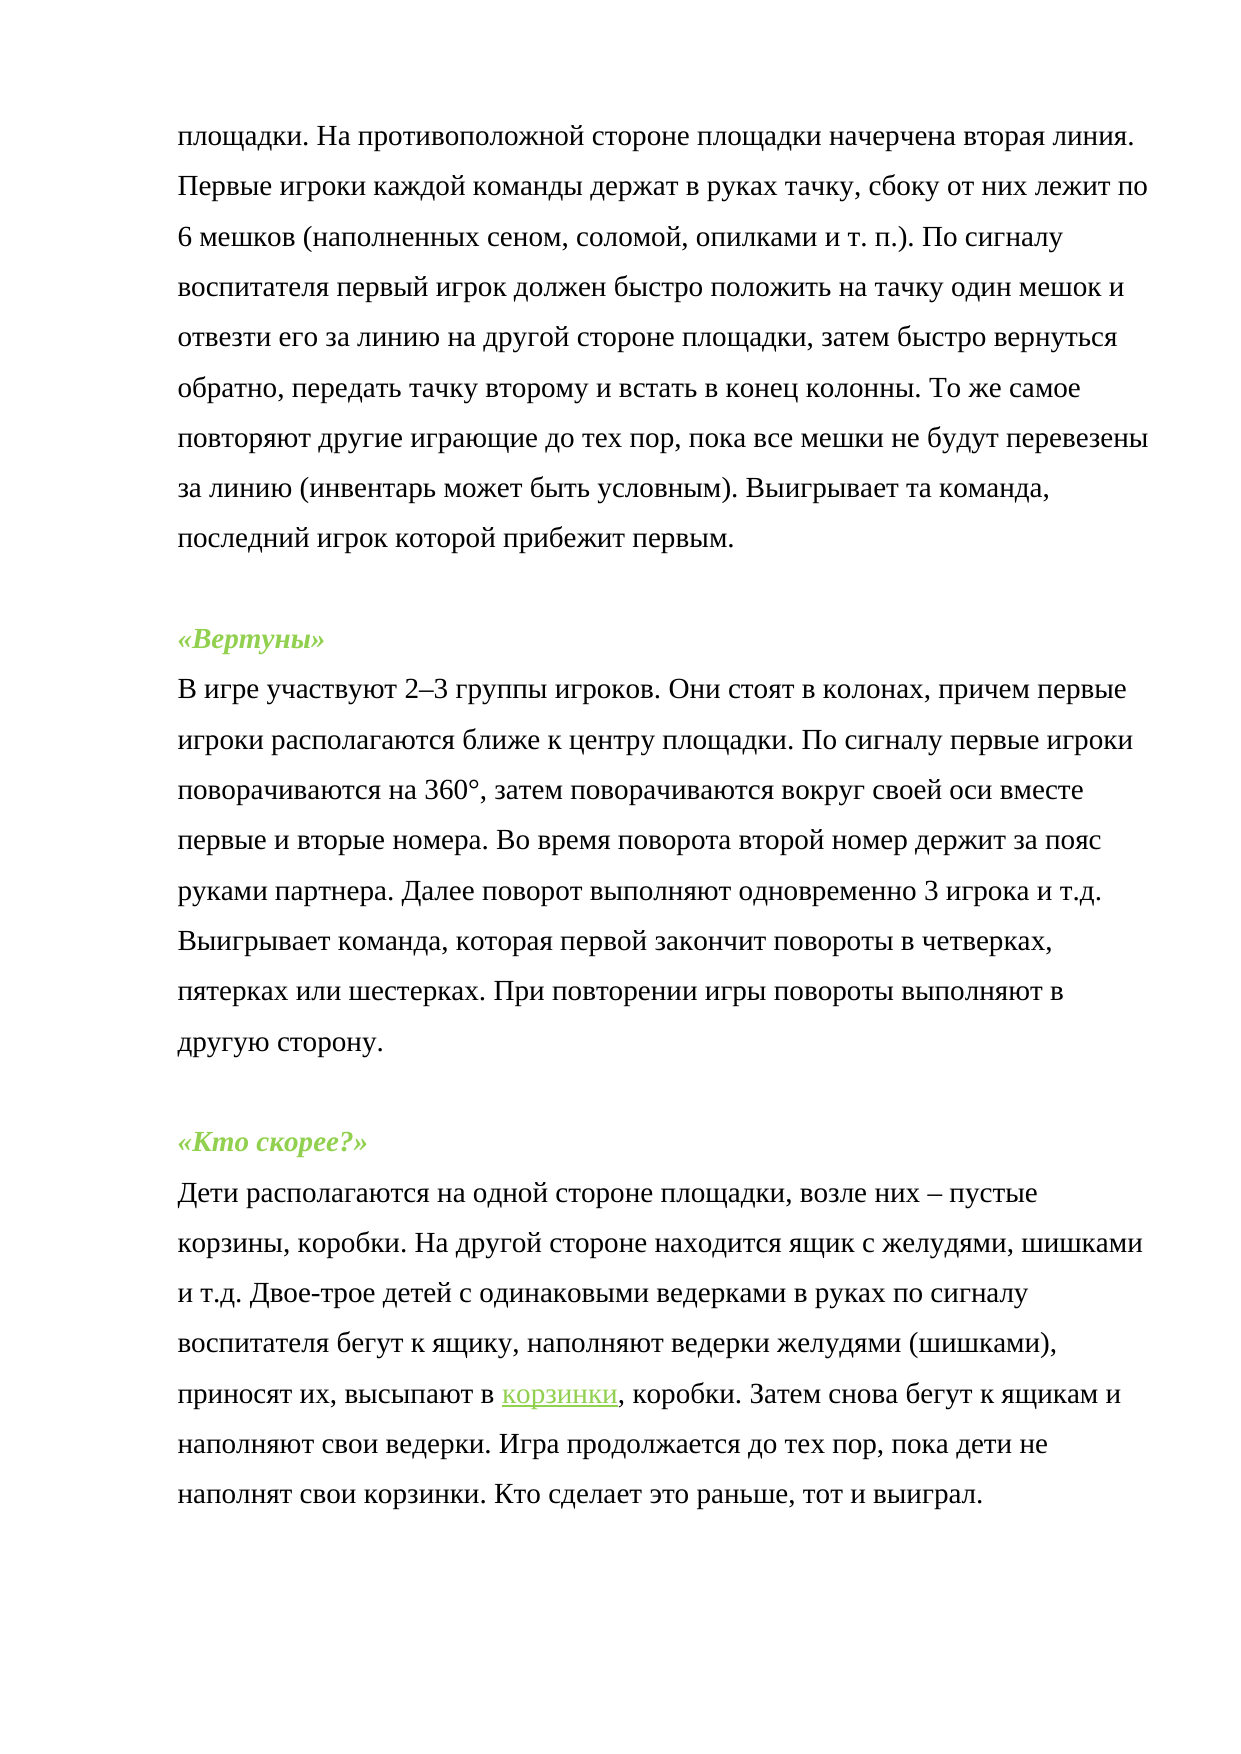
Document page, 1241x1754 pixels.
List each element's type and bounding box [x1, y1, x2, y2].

text [177, 118, 1152, 1549]
